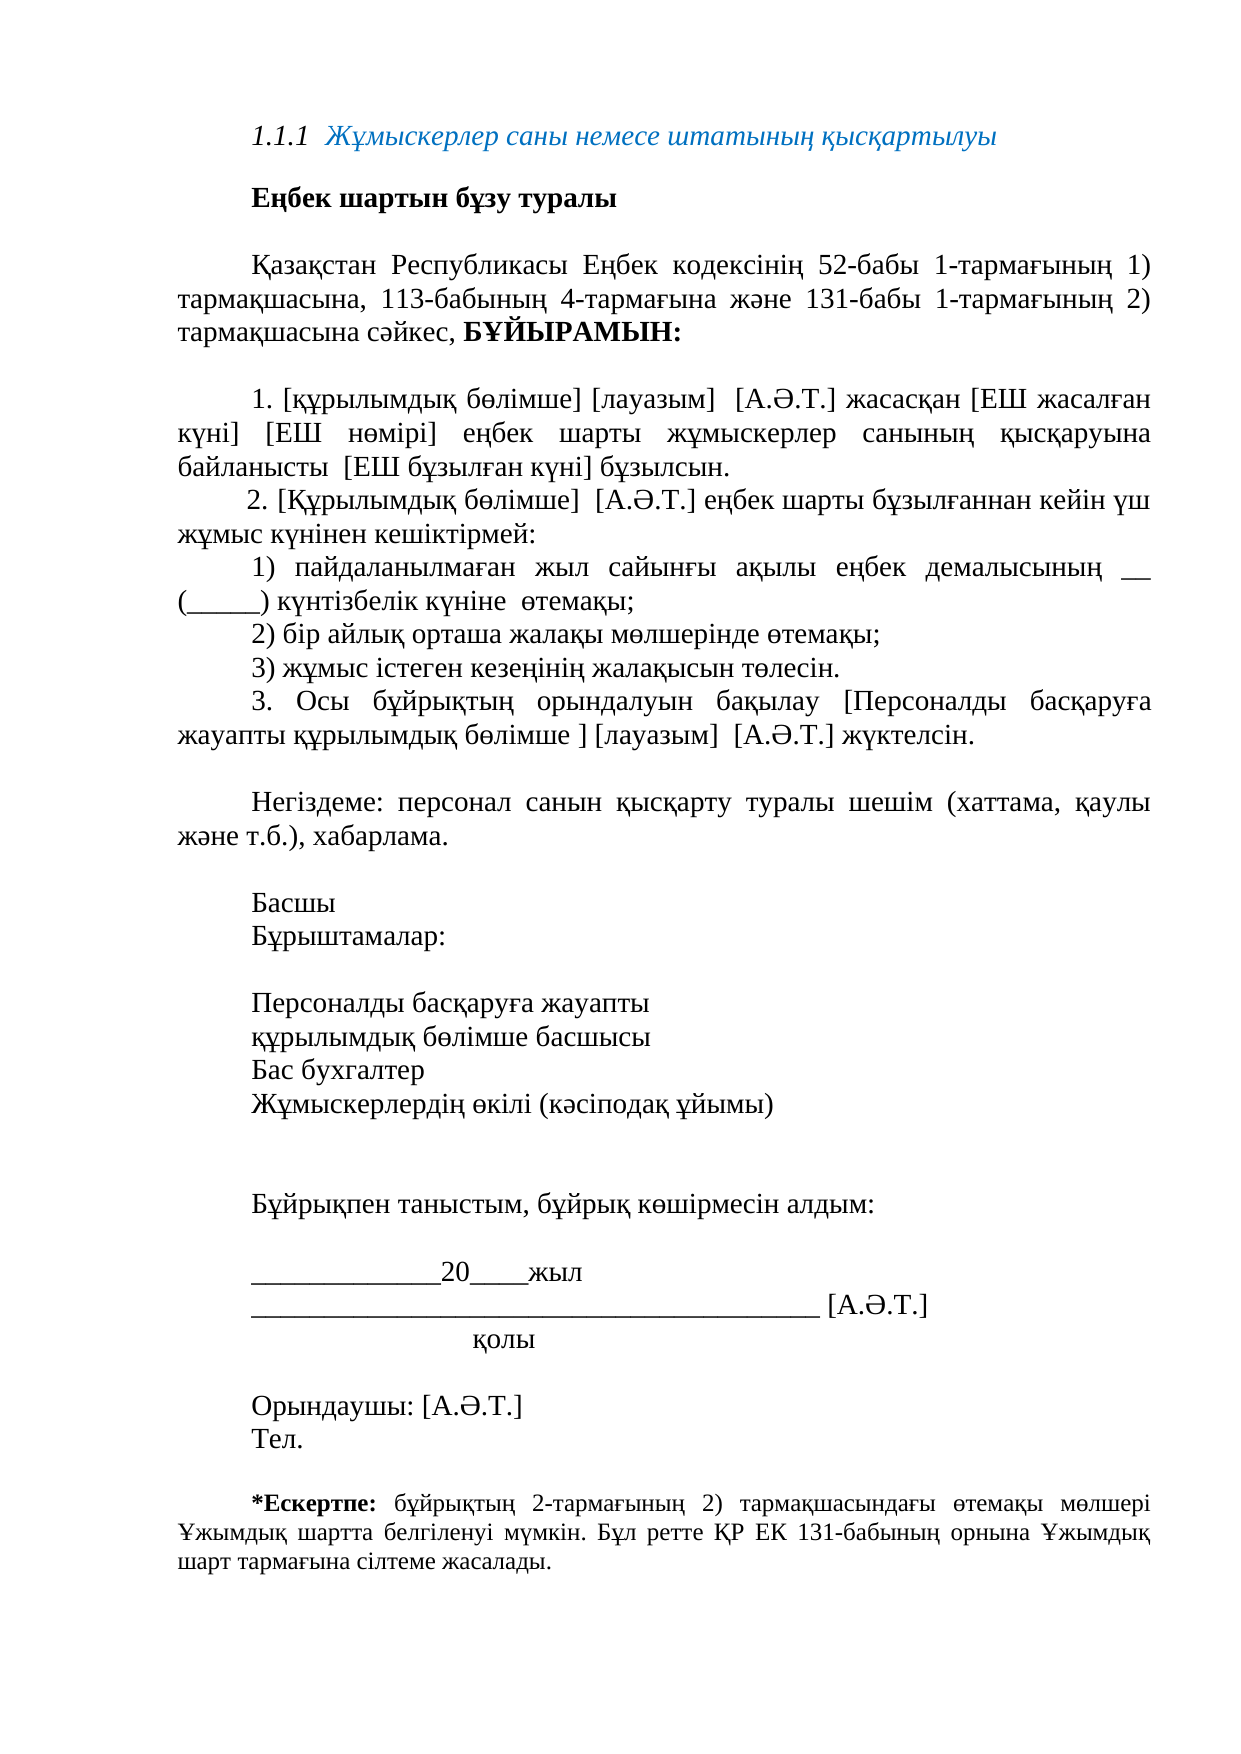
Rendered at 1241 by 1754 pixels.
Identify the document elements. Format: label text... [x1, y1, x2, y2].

list Басшы [177, 885, 1152, 918]
text 3. Осы бұйрықтың орындалуын бақылау [Персоналды басқаруға жауапты құрылымдық бөлімше ] [лауазым] [А.Ә.Т.] жүктелсін. [177, 683, 1152, 751]
list Бұрыштамалар: [177, 918, 1152, 952]
list Бұйрықпен таныстым, бұйрық көшірмесін алдым: [177, 1187, 1152, 1220]
list 2) бір айлық орташа жалақы мөлшерінде өтемақы; [177, 616, 1152, 650]
text Негіздеме: персонал санын қысқарту туралы шешім (хаттама, қаулы және т.б.), хабарлама. [177, 784, 1152, 851]
list Тел. [177, 1421, 1152, 1455]
text құрылымдық бөлімше басшысы [177, 1019, 1152, 1052]
text 3) жұмыс істеген кезеңінің жалақысын төлесін. [177, 650, 1152, 683]
text 1. [құрылымдық бөлімше] [лауазым] [А.Ә.Т.] жасасқан [ЕШ жасалған күні] [ЕШ нөмірі] еңбек шарты жұмыскерлер санының қысқаруына байланысты [ЕШ бұзылған күні] бұзылсын. [177, 382, 1152, 482]
text Еңбек шартын бұзу туралы [177, 180, 1152, 214]
list _______________________________________ [А.Ә.Т.] [177, 1287, 1152, 1321]
text Персоналды басқаруға жауапты [177, 985, 1152, 1019]
text 2. [Құрылымдық бөлімше] [А.Ә.Т.] еңбек шарты бұзылғаннан кейін үш жұмыс күнінен кешіктірмей: [177, 482, 1152, 549]
text қолы [398, 1321, 1152, 1354]
text Жұмыскерлердің өкілі (кәсіподақ ұйымы) [177, 1086, 1152, 1119]
list Орындаушы: [А.Ә.Т.] [177, 1388, 1152, 1421]
subtitle Жұмыскерлер саны немесе штатының қысқартылуы [177, 118, 1152, 152]
text 1) пайдаланылмаған жыл сайынғы ақылы еңбек демалысының __ (_____) күнтізбелік күніне өтемақы; [177, 549, 1152, 616]
text Бас бухгалтер [177, 1052, 1152, 1086]
text *Ескертпе: бұйрықтың 2-тармағының 2) тармақшасындағы өтемақы мөлшері Ұжымдық шартта белгіленуі мүмкін. Бұл ретте ҚР ЕК 131-бабының орнына Ұжымдық шарт тармағына сілтеме жасалады. [177, 1488, 1152, 1575]
list _____________20____жыл [177, 1254, 1152, 1287]
text Қазақстан Республикасы Еңбек кодексінің 52-бабы 1-тармағының 1) тармақшасына, 113-бабының 4-тармағына және 131-бабы 1-тармағының 2) тармақшасына сәйкес, БҰЙЫРАМЫН: [177, 247, 1152, 348]
